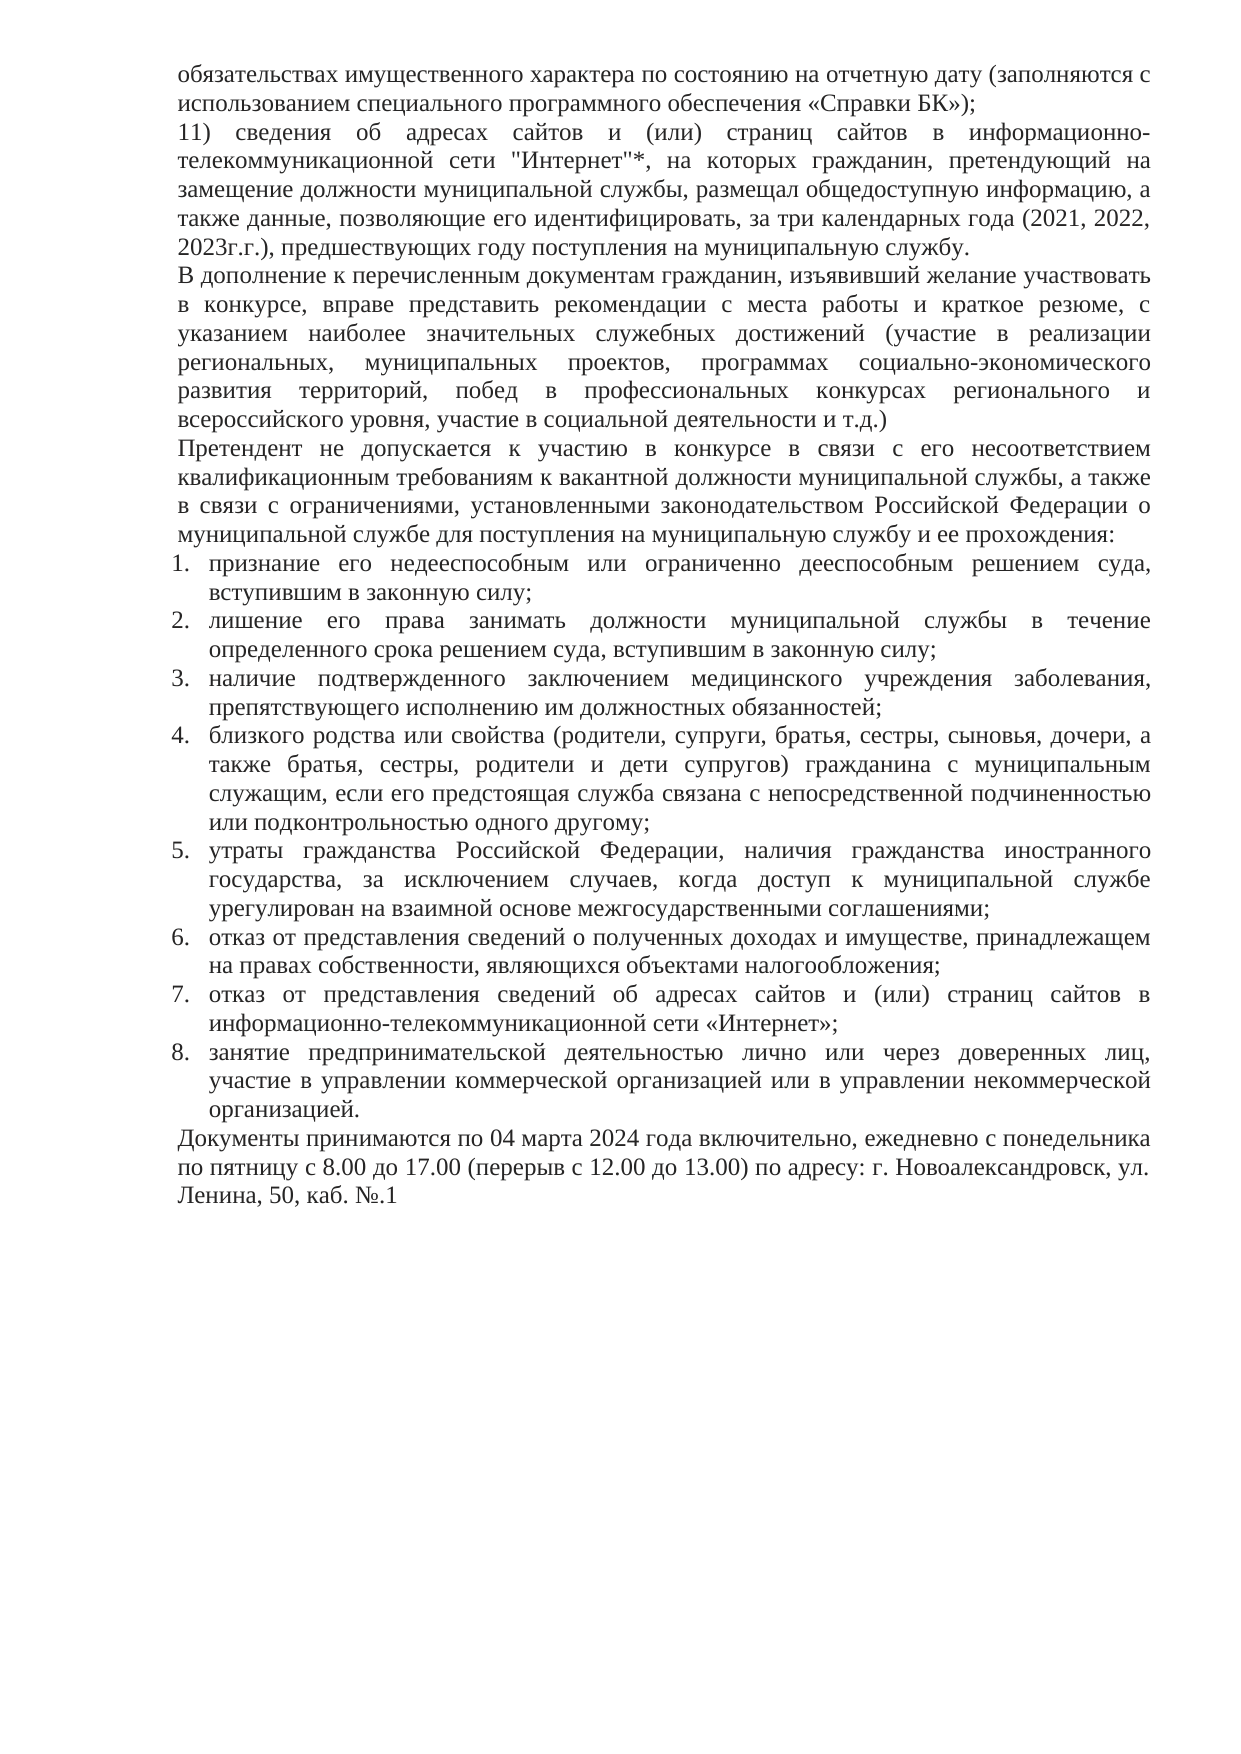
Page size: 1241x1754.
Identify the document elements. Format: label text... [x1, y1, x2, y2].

text 11) сведения об адресах сайтов и (или) страниц сайтов в информационно-телекоммуникационной сети "Интернет"*, на которых гражданин, претендующий на замещение должности муниципальной службы, размещал общедоступную информацию, а также данные, позволяющие его идентифицировать, за три календарных года (2021, 2022, 2023г.г.), предшествующих году поступления на муниципальную службу. [177, 117, 1152, 260]
list утраты гражданства Российской Федерации, наличия гражданства иностранного государства, за исключением случаев, когда доступ к муниципальной службе урегулирован на взаимной основе межгосударственными соглашениями; [171, 835, 1152, 922]
text Претендент не допускается к участию в конкурсе в связи с его несоответствием квалификационным требованиям к вакантной должности муниципальной службы, а также в связи с ограничениями, установленными законодательством Российской Федерации о муниципальной службе для поступления на муниципальную службу и ее прохождения: [177, 433, 1152, 548]
list признание его недееспособным или ограниченно дееспособным решением суда, вступившим в законную силу; [171, 548, 1152, 605]
text В дополнение к перечисленным документам гражданин, изъявивший желание участвовать в конкурсе, вправе представить рекомендации с места работы и краткое резюме, с указанием наиболее значительных служебных достижений (участие в реализации региональных, муниципальных проектов, программах социально-экономического развития территорий, побед в профессиональных конкурсах регионального и всероссийского уровня, участие в социальной деятельности и т.д.) [177, 260, 1152, 433]
list отказ от представления сведений об адресах сайтов и (или) страниц сайтов в информационно-телекоммуникационной сети «Интернет»; [171, 979, 1152, 1037]
list отказ от представления сведений о полученных доходах и имуществе, принадлежащем на правах собственности, являющихся объектами налогообложения; [171, 922, 1152, 979]
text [177, 59, 1152, 117]
list наличие подтвержденного заключением медицинского учреждения заболевания, препятствующего исполнению им должностных обязанностей; [171, 663, 1152, 720]
text Документы принимаются по 04 марта 2024 года включительно, ежедневно с понедельника по пятницу с 8.00 до 17.00 (перерыв с 12.00 до 13.00) по адресу: г. Новоалександровск, ул. Ленина, 50, каб. №.1 [177, 1123, 1152, 1209]
list лишение его права занимать должности муниципальной службы в течение определенного срока решением суда, вступившим в законную силу; [171, 605, 1152, 663]
list близкого родства или свойства (родители, супруги, братья, сестры, сыновья, дочери, а также братья, сестры, родители и дети супругов) гражданина с муниципальным служащим, если его предстоящая служба связана с непосредственной подчиненностью или подконтрольностью одного другому; [171, 720, 1152, 835]
list занятие предпринимательской деятельностью лично или через доверенных лиц, участие в управлении коммерческой организацией или в управлении некоммерческой организацией. [171, 1037, 1152, 1123]
